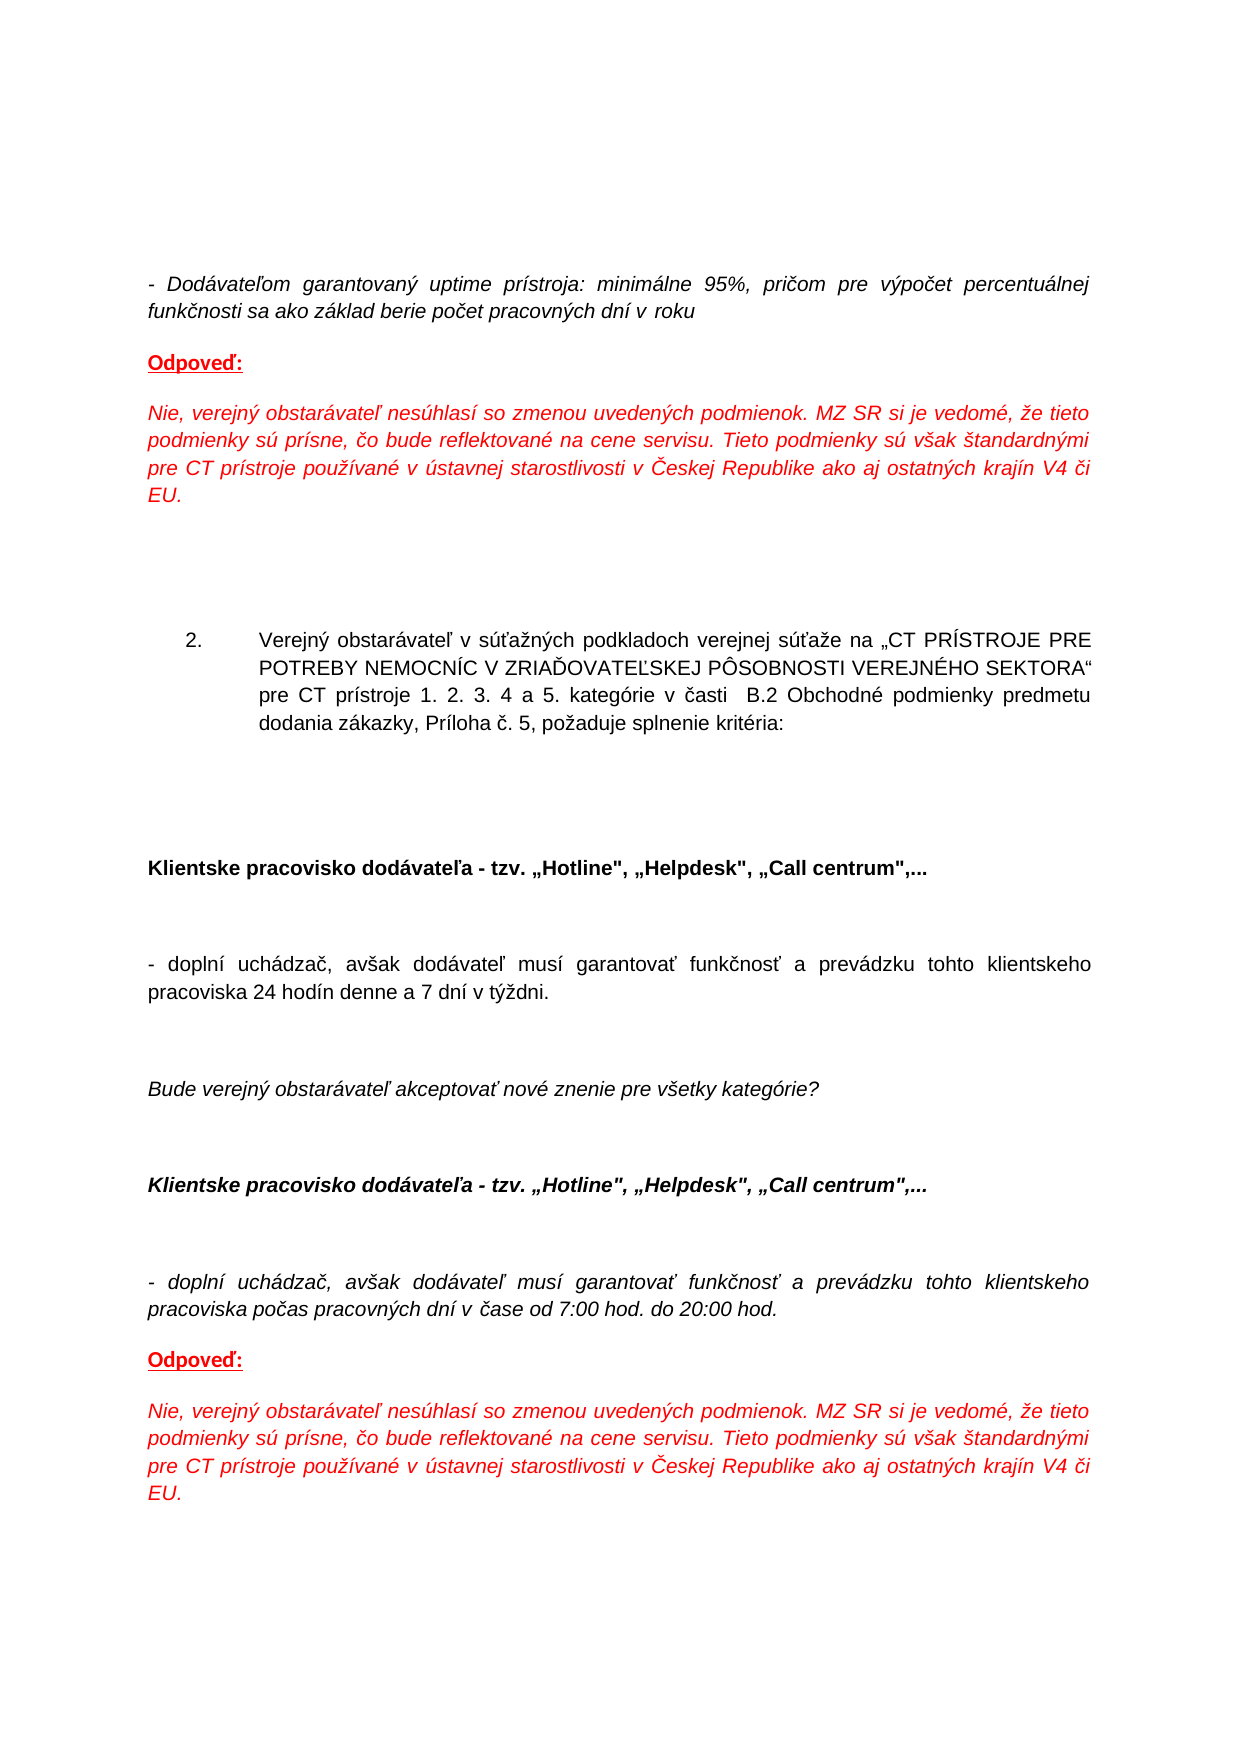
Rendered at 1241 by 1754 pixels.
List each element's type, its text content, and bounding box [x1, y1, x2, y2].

text Bude verejný obstarávateľ akceptovať nové znenie pre všetky kategórie? [148, 1076, 1093, 1100]
text - doplní uchádzač, avšak dodávateľ musí garantovať funkčnosť a prevádzku tohto klientskeho pracoviska počas pracovných dní v čase od 7:00 hod. do 20:00 hod. [148, 1270, 1093, 1321]
list Verejný obstarávateľ v súťažných podkladoch verejnej súťaže na „CT PRÍSTROJE PRE POTREBY NEMOCNÍC V ZRIAĎOVATEĽSKEJ PÔSOBNOSTI VEREJNÉHO SEKTORA“ pre CT prístroje 1. 2. 3. 4 a 5. kategórie v časti B.2 Obchodné podmienky predmetu dodania zákazky, Príloha č. 5, požaduje splnenie kritéria: [185, 628, 1093, 734]
text Nie, verejný obstarávateľ nesúhlasí so zmenou uvedených podmienok. MZ SR si je vedomé, že tieto podmienky sú prísne, čo bude reflektované na cene servisu. Tieto podmienky sú však štandardnými pre CT prístroje používané v ústavnej starostlivosti v Českej Republike ako aj ostatných krajín V4 či EU. [148, 1399, 1093, 1505]
text - doplní uchádzač, avšak dodávateľ musí garantovať funkčnosť a prevádzku tohto klientskeho pracoviska 24 hodín denne a 7 dní v týždni. [148, 952, 1093, 1004]
text Odpoveď: [148, 1346, 1093, 1374]
text Klientske pracovisko dodávateľa - tzv. „Hotline", „Helpdesk", „Call centrum",... [148, 856, 1093, 879]
text Klientske pracovisko dodávateľa - tzv. „Hotline", „Helpdesk", „Call centrum",... [148, 1173, 1093, 1197]
text Odpoveď: [148, 348, 1093, 376]
text - Dodávateľom garantovaný uptime prístroja: minimálne 95%, pričom pre výpočet percentuálnej funkčnosti sa ako základ berie počet pracovných dní v roku [148, 244, 1093, 323]
text Nie, verejný obstarávateľ nesúhlasí so zmenou uvedených podmienok. MZ SR si je vedomé, že tieto podmienky sú prísne, čo bude reflektované na cene servisu. Tieto podmienky sú však štandardnými pre CT prístroje používané v ústavnej starostlivosti v Českej Republike ako aj ostatných krajín V4 či EU. [148, 401, 1093, 507]
